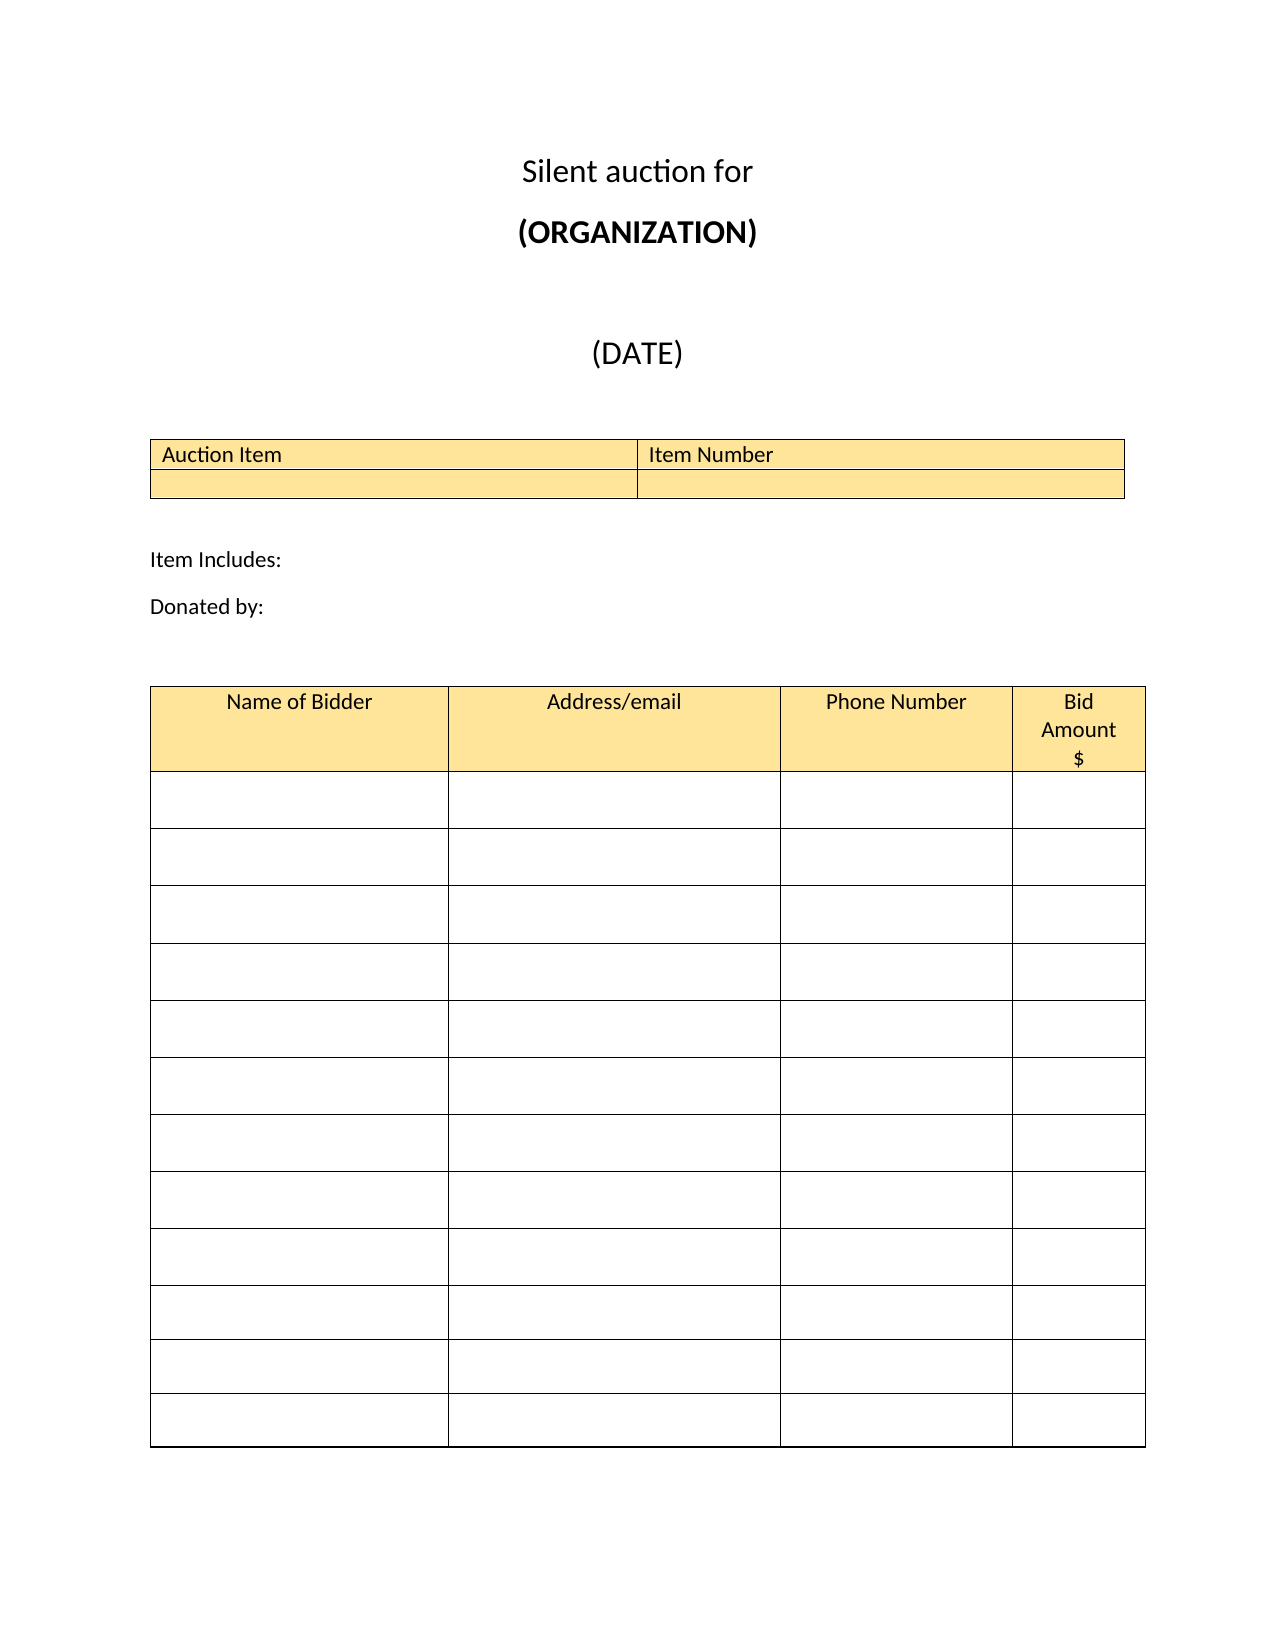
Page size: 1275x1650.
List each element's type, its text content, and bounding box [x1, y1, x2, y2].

table_cell [449, 772, 780, 828]
table_header Bid Amount $ [1013, 687, 1145, 771]
table_cell [449, 829, 780, 885]
table_cell [449, 1172, 780, 1228]
table_cell [1013, 1340, 1145, 1393]
table_cell [449, 1058, 780, 1114]
table_header Address/email [449, 687, 780, 771]
text Donated by: [150, 592, 1125, 620]
table_cell [1013, 1286, 1145, 1339]
table_cell [449, 1001, 780, 1057]
table_cell [449, 1394, 780, 1446]
table_cell [1013, 944, 1145, 999]
table_cell [781, 1172, 1012, 1228]
table_cell [449, 944, 780, 999]
table_cell [151, 944, 448, 999]
table_cell [781, 829, 1012, 885]
table_cell [1013, 1001, 1145, 1057]
table_cell [151, 829, 448, 885]
table_cell [638, 470, 1124, 497]
table_header Phone Number [781, 687, 1012, 771]
table_cell [781, 886, 1012, 942]
table_cell [151, 1394, 448, 1446]
table_cell [449, 886, 780, 942]
table_cell [449, 1229, 780, 1285]
table_cell [151, 886, 448, 942]
table_cell [781, 1340, 1012, 1393]
text Item Includes: [150, 545, 1125, 573]
table_header Auction Item [151, 440, 637, 468]
table_cell [1013, 1172, 1145, 1228]
table_cell [151, 1001, 448, 1057]
table_cell [151, 1229, 448, 1285]
table_cell [781, 772, 1012, 828]
table_cell [151, 1286, 448, 1339]
table_cell [151, 772, 448, 828]
table_cell [151, 1115, 448, 1171]
text (DATE) [150, 332, 1125, 373]
table_cell [449, 1340, 780, 1393]
table_cell [781, 1286, 1012, 1339]
table_cell [781, 1229, 1012, 1285]
table_cell [449, 1286, 780, 1339]
table_cell [781, 1001, 1012, 1057]
table_cell [1013, 1115, 1145, 1171]
table_cell [1013, 1229, 1145, 1285]
table_cell [1013, 1058, 1145, 1114]
table_header Item Number [638, 440, 1124, 468]
table_header Name of Bidder [151, 687, 448, 771]
table_cell [781, 1058, 1012, 1114]
table_cell [1013, 1394, 1145, 1446]
table_cell [781, 944, 1012, 999]
table_cell [151, 1058, 448, 1114]
table_cell [151, 1172, 448, 1228]
table_cell [151, 1340, 448, 1393]
table_cell [1013, 829, 1145, 885]
table_cell [449, 1115, 780, 1171]
table_cell [781, 1115, 1012, 1171]
table_cell [781, 1394, 1012, 1446]
text Silent auction for [150, 150, 1125, 191]
table_cell [1013, 772, 1145, 828]
text (ORGANIZATION) [150, 211, 1125, 251]
table_cell [151, 470, 637, 497]
table_cell [1013, 886, 1145, 942]
